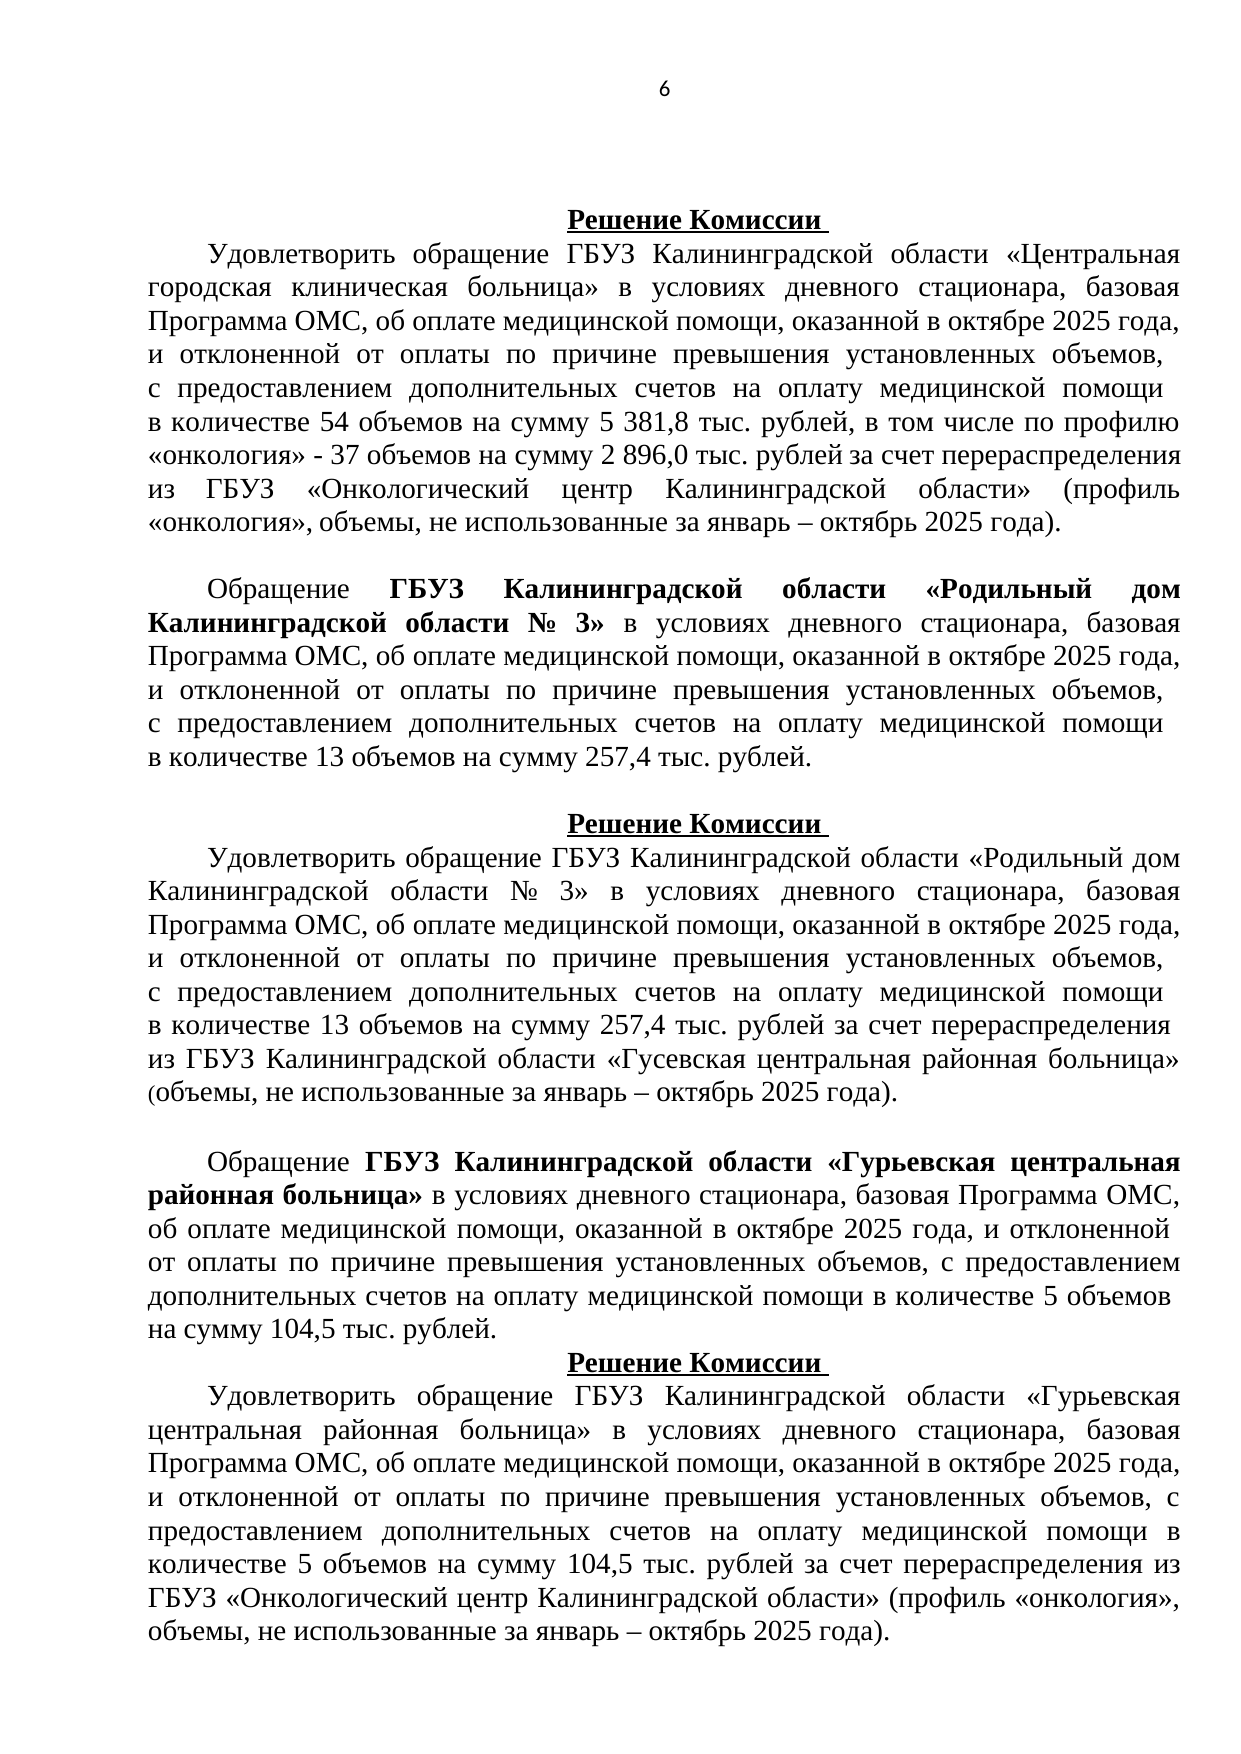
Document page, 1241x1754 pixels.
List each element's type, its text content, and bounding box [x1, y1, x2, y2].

text Обращение ГБУЗ Калининградской области «Родильный дом Калининградской области № 3» в условиях дневного стационара, базовая Программа ОМС, об оплате медицинской помощи, оказанной в октябре 2025 года, и отклоненной от оплаты по причине превышения установленных объемов, с предоставлением дополнительных счетов на оплату медицинской помощи в количестве 13 объемов на сумму 257,4 тыс. рублей. [148, 571, 1181, 773]
text Решение Комиссии [148, 1345, 1181, 1378]
text Решение Комиссии [148, 202, 1181, 236]
text Удовлетворить обращение ГБУЗ Калининградской области «Родильный дом Калининградской области № 3» в условиях дневного стационара, базовая Программа ОМС, об оплате медицинской помощи, оказанной в октябре 2025 года, и отклоненной от оплаты по причине превышения установленных объемов, с предоставлением дополнительных счетов на оплату медицинской помощи в количестве 13 объемов на сумму 257,4 тыс. рублей за счет перераспределения из ГБУЗ Калининградской области «Гусевская центральная районная больница» (объемы, не использованные за январь – октябрь 2025 года). [148, 840, 1181, 1108]
text и отклоненной от оплаты по причине превышения установленных объемов, с предоставлением дополнительных счетов на оплату медицинской помощи в количестве 54 объемов на сумму 5 381,8 тыс. рублей, в том числе по профилю «онкология» - 37 объемов на сумму 2 896,0 тыс. рублей за счет перераспределения из ГБУЗ «Онкологический центр Калининградской области» (профиль «онкология», объемы, не использованные за январь – октябрь 2025 года). [148, 337, 1181, 538]
text Удовлетворить обращение ГБУЗ Калининградской области «Центральная городская клиническая больница» в условиях дневного стационара, базовая Программа ОМС, об оплате медицинской помощи, оказанной в октябре 2025 года, [148, 236, 1181, 337]
text Удовлетворить обращение ГБУЗ Калининградской области «Гурьевская центральная районная больница» в условиях дневного стационара, базовая Программа ОМС, об оплате медицинской помощи, оказанной в октябре 2025 года, и отклоненной от оплаты по причине превышения установленных объемов, с предоставлением дополнительных счетов на оплату медицинской помощи в количестве 5 объемов на сумму 104,5 тыс. рублей за счет перераспределения из ГБУЗ «Онкологический центр Калининградской области» (профиль «онкология», объемы, не использованные за январь – октябрь 2025 года). [148, 1378, 1181, 1647]
text Решение Комиссии [148, 806, 1181, 840]
text Обращение ГБУЗ Калининградской области «Гурьевская центральная районная больница» в условиях дневного стационара, базовая Программа ОМС, об оплате медицинской помощи, оказанной в октябре 2025 года, и отклоненной от оплаты по причине превышения установленных объемов, с предоставлением дополнительных счетов на оплату медицинской помощи в количестве 5 объемов на сумму 104,5 тыс. рублей. [148, 1144, 1181, 1345]
